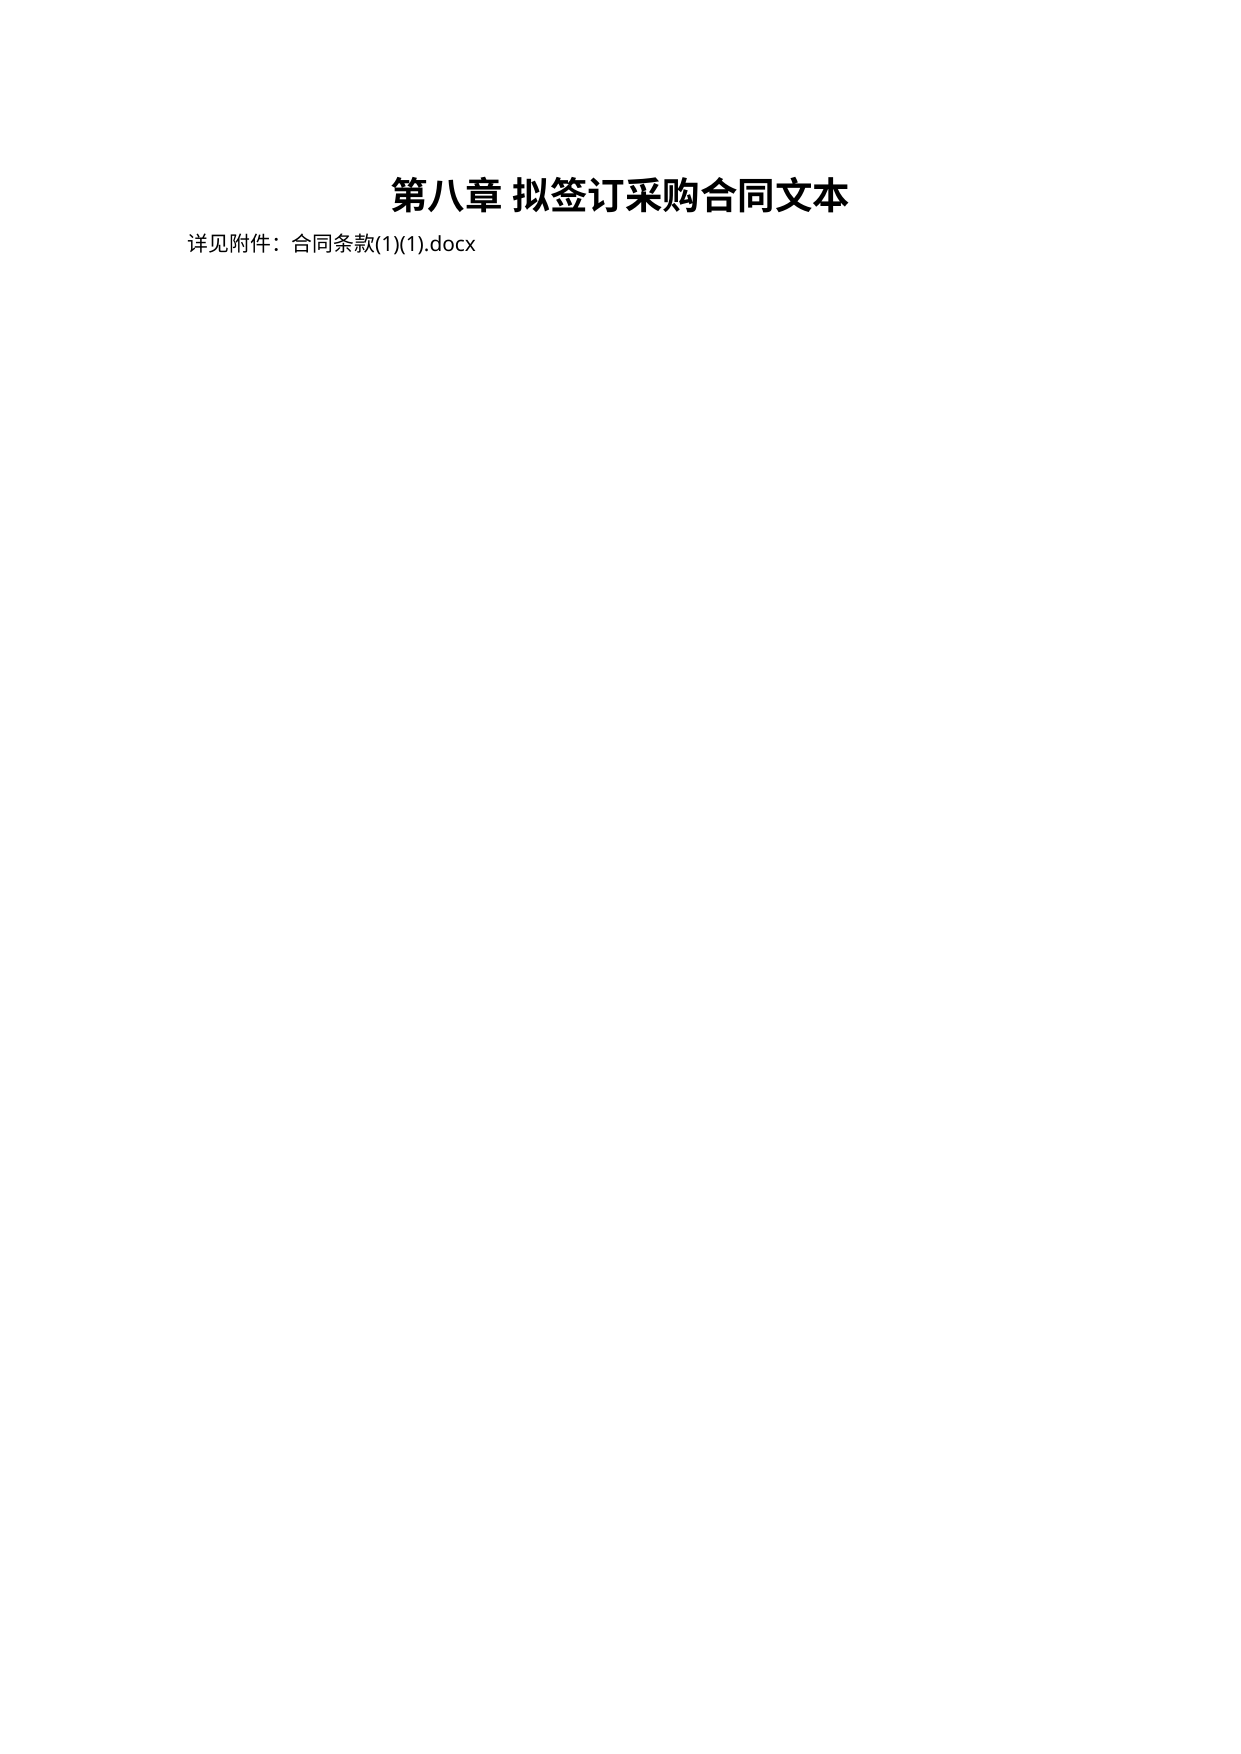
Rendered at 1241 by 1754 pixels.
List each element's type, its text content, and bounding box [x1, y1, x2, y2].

text 详见附件：合同条款(1)(1).docx [187, 227, 1053, 259]
text 第八章 拟签订采购合同文本 [187, 162, 1053, 227]
